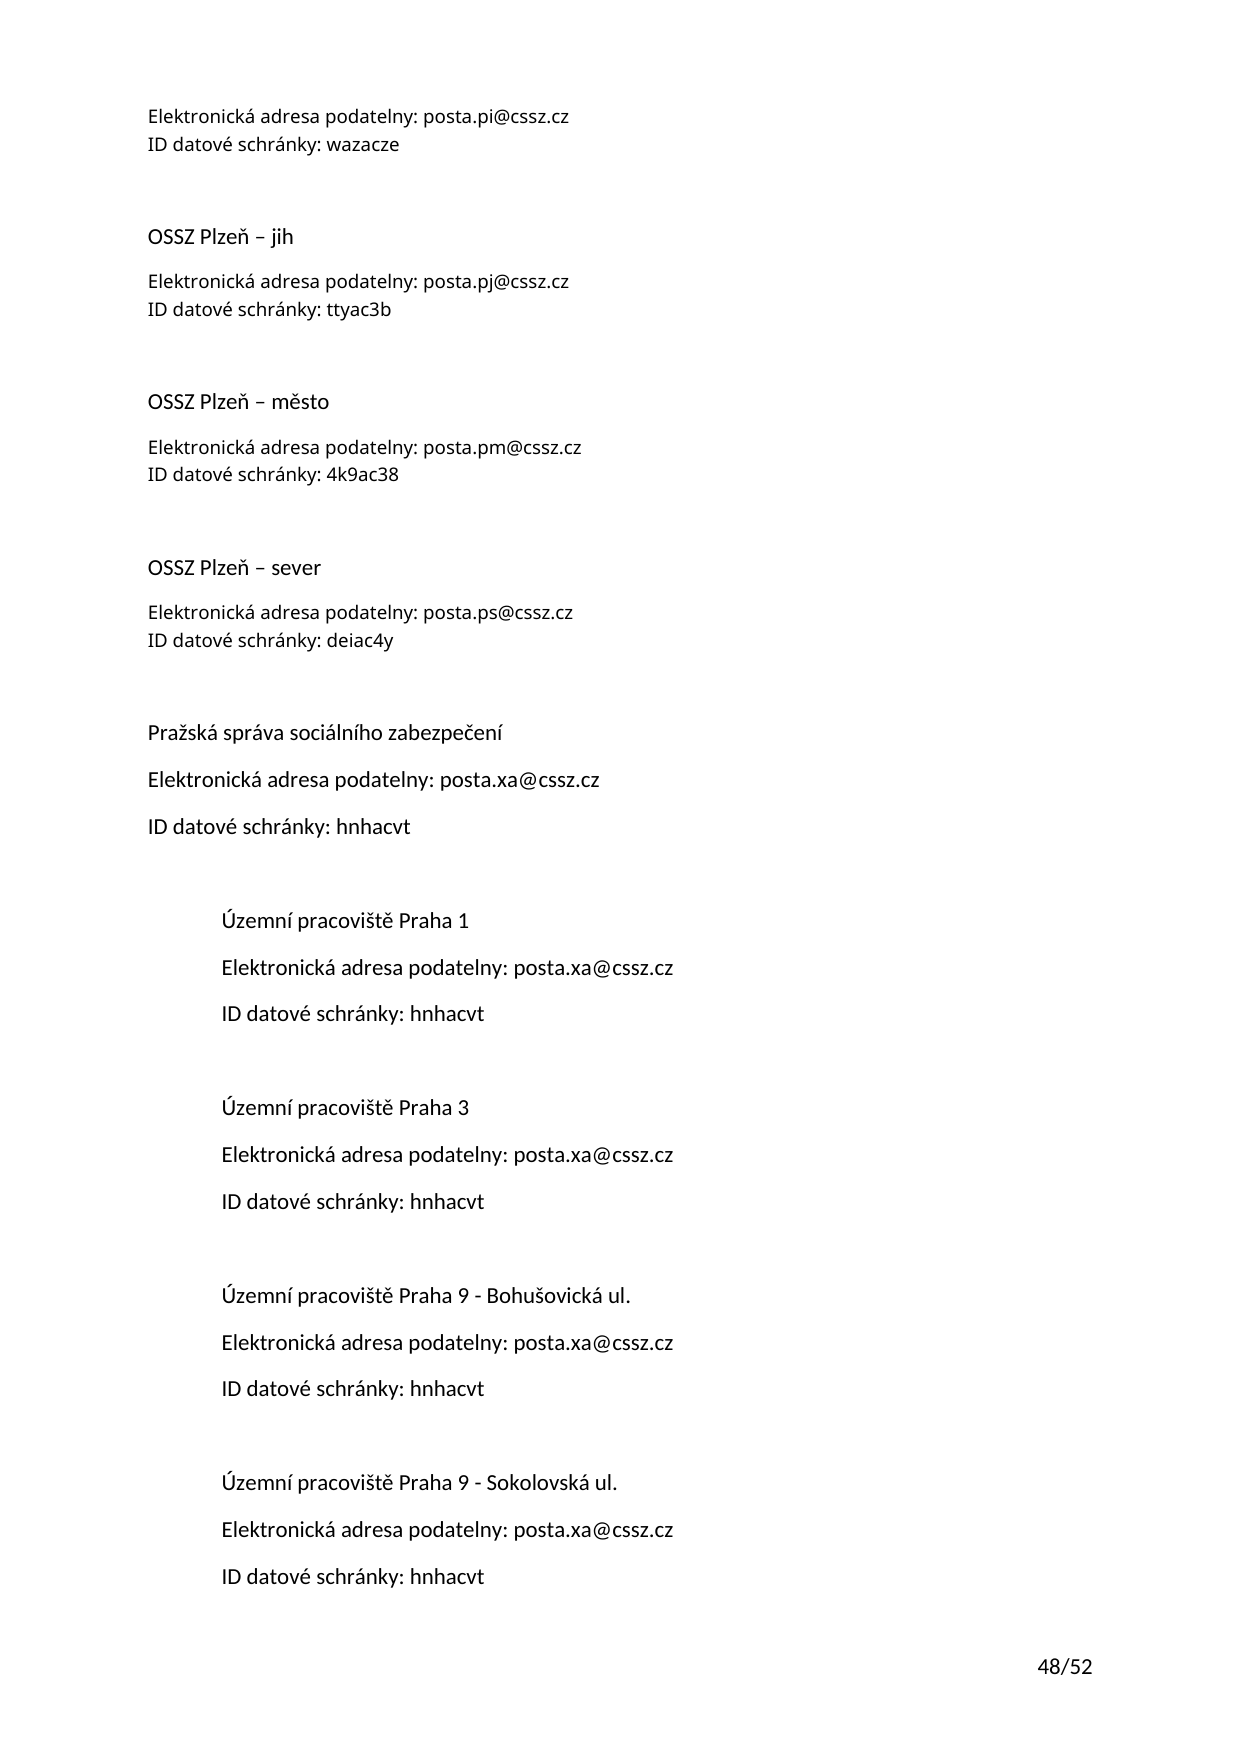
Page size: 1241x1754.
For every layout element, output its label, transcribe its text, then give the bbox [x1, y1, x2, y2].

text OSSZ Plzeň – sever [148, 553, 1093, 581]
text ID datové schránky: hnhacvt [221, 999, 1093, 1027]
text Územní pracoviště Praha 1 [221, 906, 1093, 934]
text ID datové schránky: hnhacvt [221, 1187, 1093, 1215]
text Územní pracoviště Praha 9 - Sokolovská ul. [221, 1468, 1093, 1496]
text ID datové schránky: hnhacvt [148, 812, 1093, 840]
text OSSZ Plzeň – město [148, 387, 1093, 415]
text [221, 1515, 1093, 1543]
text ID datové schránky: hnhacvt [221, 1374, 1093, 1402]
text Elektronická adresa podatelny: posta.pj@cssz.cz ID datové schránky: ttyac3b [148, 269, 1093, 322]
text OSSZ Plzeň – jih [148, 222, 1093, 250]
text Elektronická adresa podatelny: posta.pi@cssz.cz ID datové schránky: wazacze [148, 103, 1093, 156]
text Elektronická adresa podatelny: posta.ps@cssz.cz ID datové schránky: deiac4y [148, 600, 1093, 653]
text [221, 1328, 1093, 1356]
text ID datové schránky: hnhacvt [221, 1562, 1093, 1590]
text Územní pracoviště Praha 3 [221, 1093, 1093, 1121]
text Územní pracoviště Praha 9 - Bohušovická ul. [221, 1281, 1093, 1309]
text Elektronická adresa podatelny: posta.xa@cssz.cz [221, 1140, 1093, 1168]
text Pražská správa sociálního zabezpečení [148, 718, 1093, 746]
text Elektronická adresa podatelny: posta.xa@cssz.cz [221, 953, 1093, 981]
text Elektronická adresa podatelny: posta.pm@cssz.cz ID datové schránky: 4k9ac38 [148, 434, 1093, 487]
text Elektronická adresa podatelny: posta.xa@cssz.cz [148, 765, 1093, 793]
